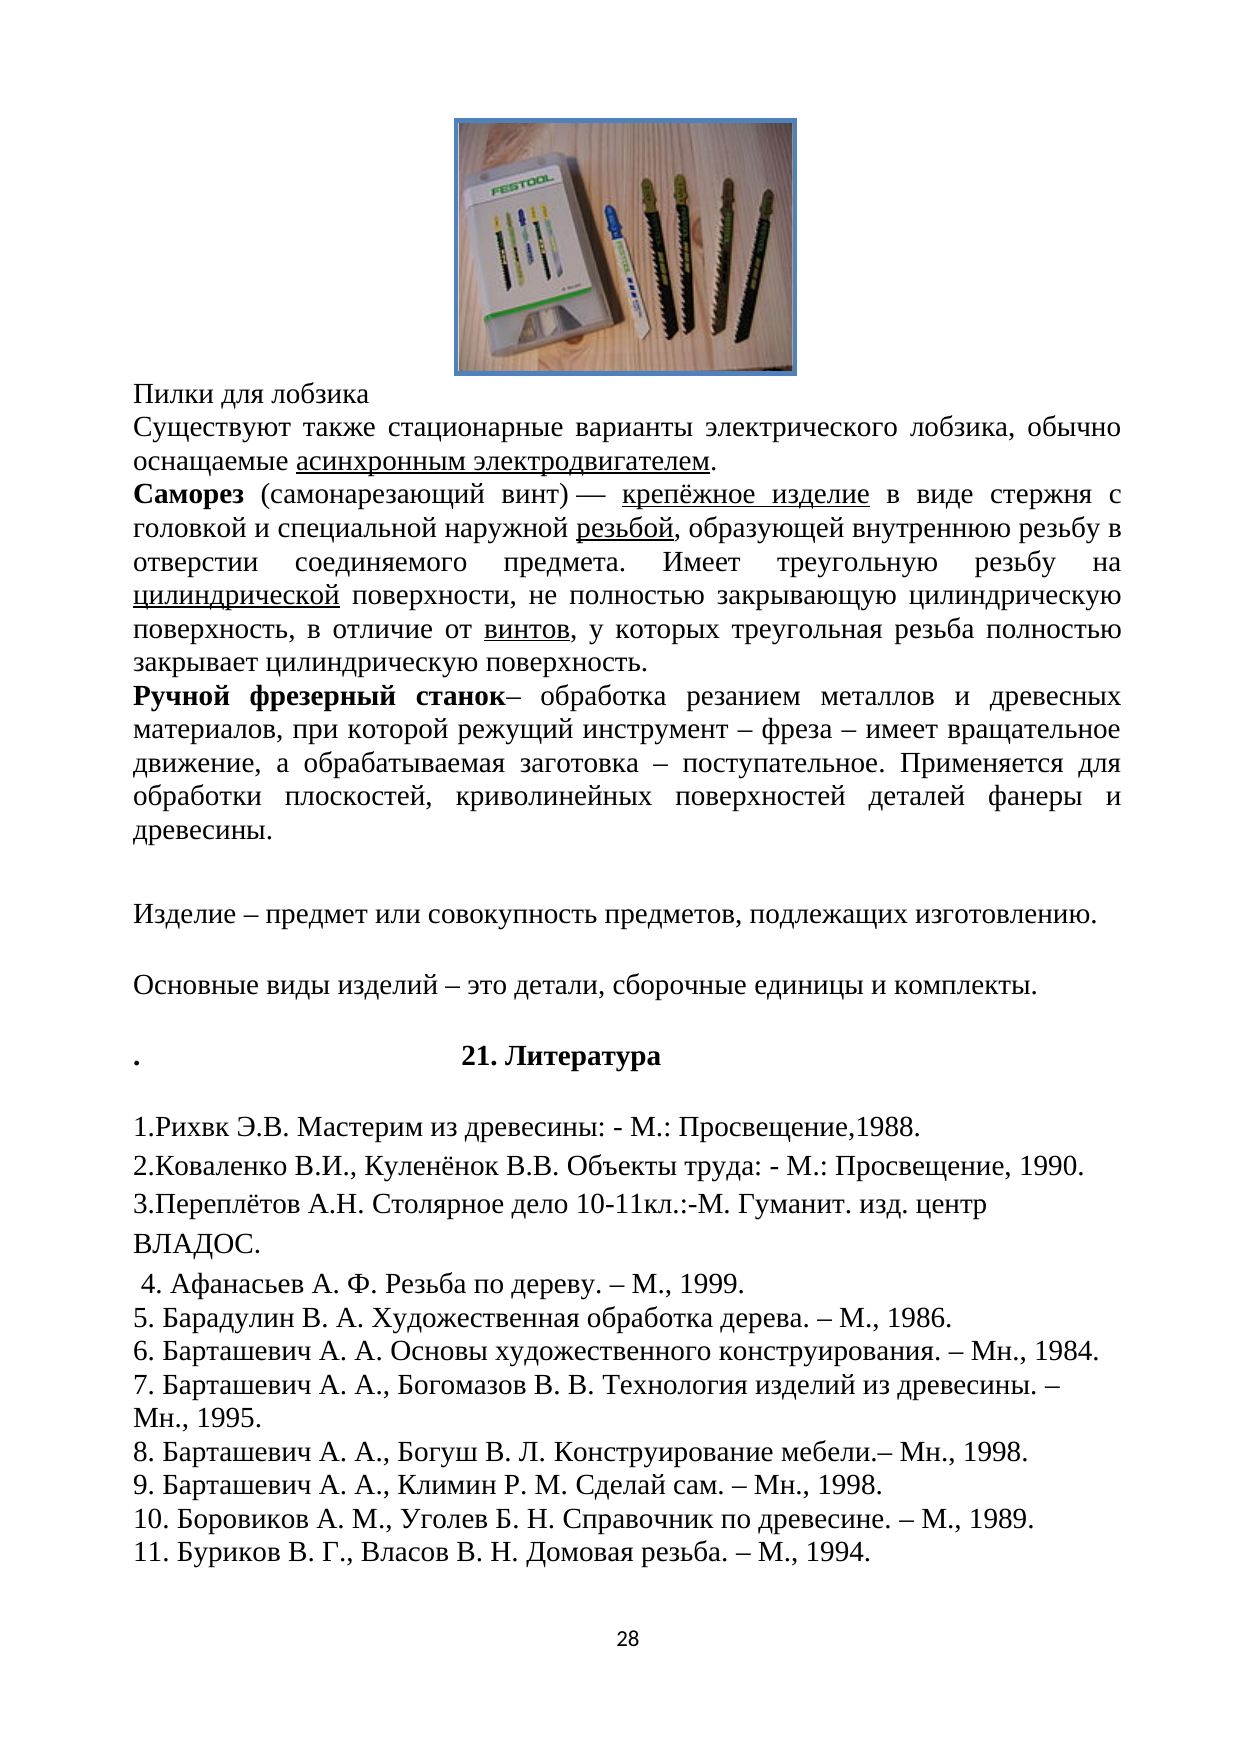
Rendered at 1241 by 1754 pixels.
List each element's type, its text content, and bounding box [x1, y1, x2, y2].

text 4. Афанасьев А. Ф. Резьба по дереву. – М., 1999. [133, 1266, 1122, 1300]
text Основные виды изделий – это детали, сборочные единицы и комплекты. [133, 967, 1122, 1001]
text 3.Переплётов А.Н. Столярное дело 10-11кл.:-М. Гуманит. изд. центр ВЛАДОС. [133, 1186, 1122, 1261]
text 9. Барташевич А. А., Климин Р. М. Сделай сам. – Мн., 1998. [133, 1467, 1122, 1501]
text Ручной фрезерный станок– обработка резанием металлов и древесных материалов, при которой режущий инструмент – фреза – имеет вращательное движение, а обрабатываемая заготовка – поступательное. Применяется для обработки плоскостей, криволинейных поверхностей деталей фанеры и древесины. [133, 678, 1122, 846]
text 7. Барташевич А. А., Богомазов В. В. Технология изделий из древесины. – Мн., 1995. [133, 1367, 1122, 1434]
picture [458, 123, 793, 371]
text 1.Рихвк Э.В. Мастерим из древесины: - М.: Просвещение,1988. [133, 1109, 1122, 1143]
text 11. Буриков В. Г., Власов В. Н. Домовая резьба. – М., 1994. [133, 1534, 1122, 1568]
text 10. Боровиков А. М., Уголев Б. Н. Справочник по древесине. – М., 1989. [133, 1501, 1122, 1534]
text 8. Барташевич А. А., Богуш В. Л. Конструирование мебели.– Мн., 1998. [133, 1434, 1122, 1467]
text . 21. Литература [133, 1038, 1122, 1072]
text 6. Барташевич А. А. Основы художественного конструирования. – Мн., 1984. [133, 1333, 1122, 1367]
text Пилки для лобзика [133, 376, 1122, 409]
text Существуют также стационарные варианты электрического лобзика, обычно оснащаемые асинхронным электродвигателем. [133, 409, 1122, 477]
text 2.Коваленко В.И., Куленёнок В.В. Объекты труда: - М.: Просвещение, 1990. [133, 1148, 1122, 1181]
text 5. Барадулин В. А. Художественная обработка дерева. – М., 1986. [133, 1300, 1122, 1333]
text Саморез (самонарезающий винт) — крепёжное изделие в виде стержня с головкой и специальной наружной резьбой, образующей внутреннюю резьбу в отверстии соединяемого предмета. Имеет треугольную резьбу на цилиндрической поверхности, не полностью закрывающую цилиндрическую поверхность, в отличие от винтов, у которых треугольная резьба полностью закрывает цилиндрическую поверхность. [133, 477, 1122, 678]
text Изделие – предмет или совокупность предметов, подлежащих изготовлению. [133, 896, 1122, 929]
